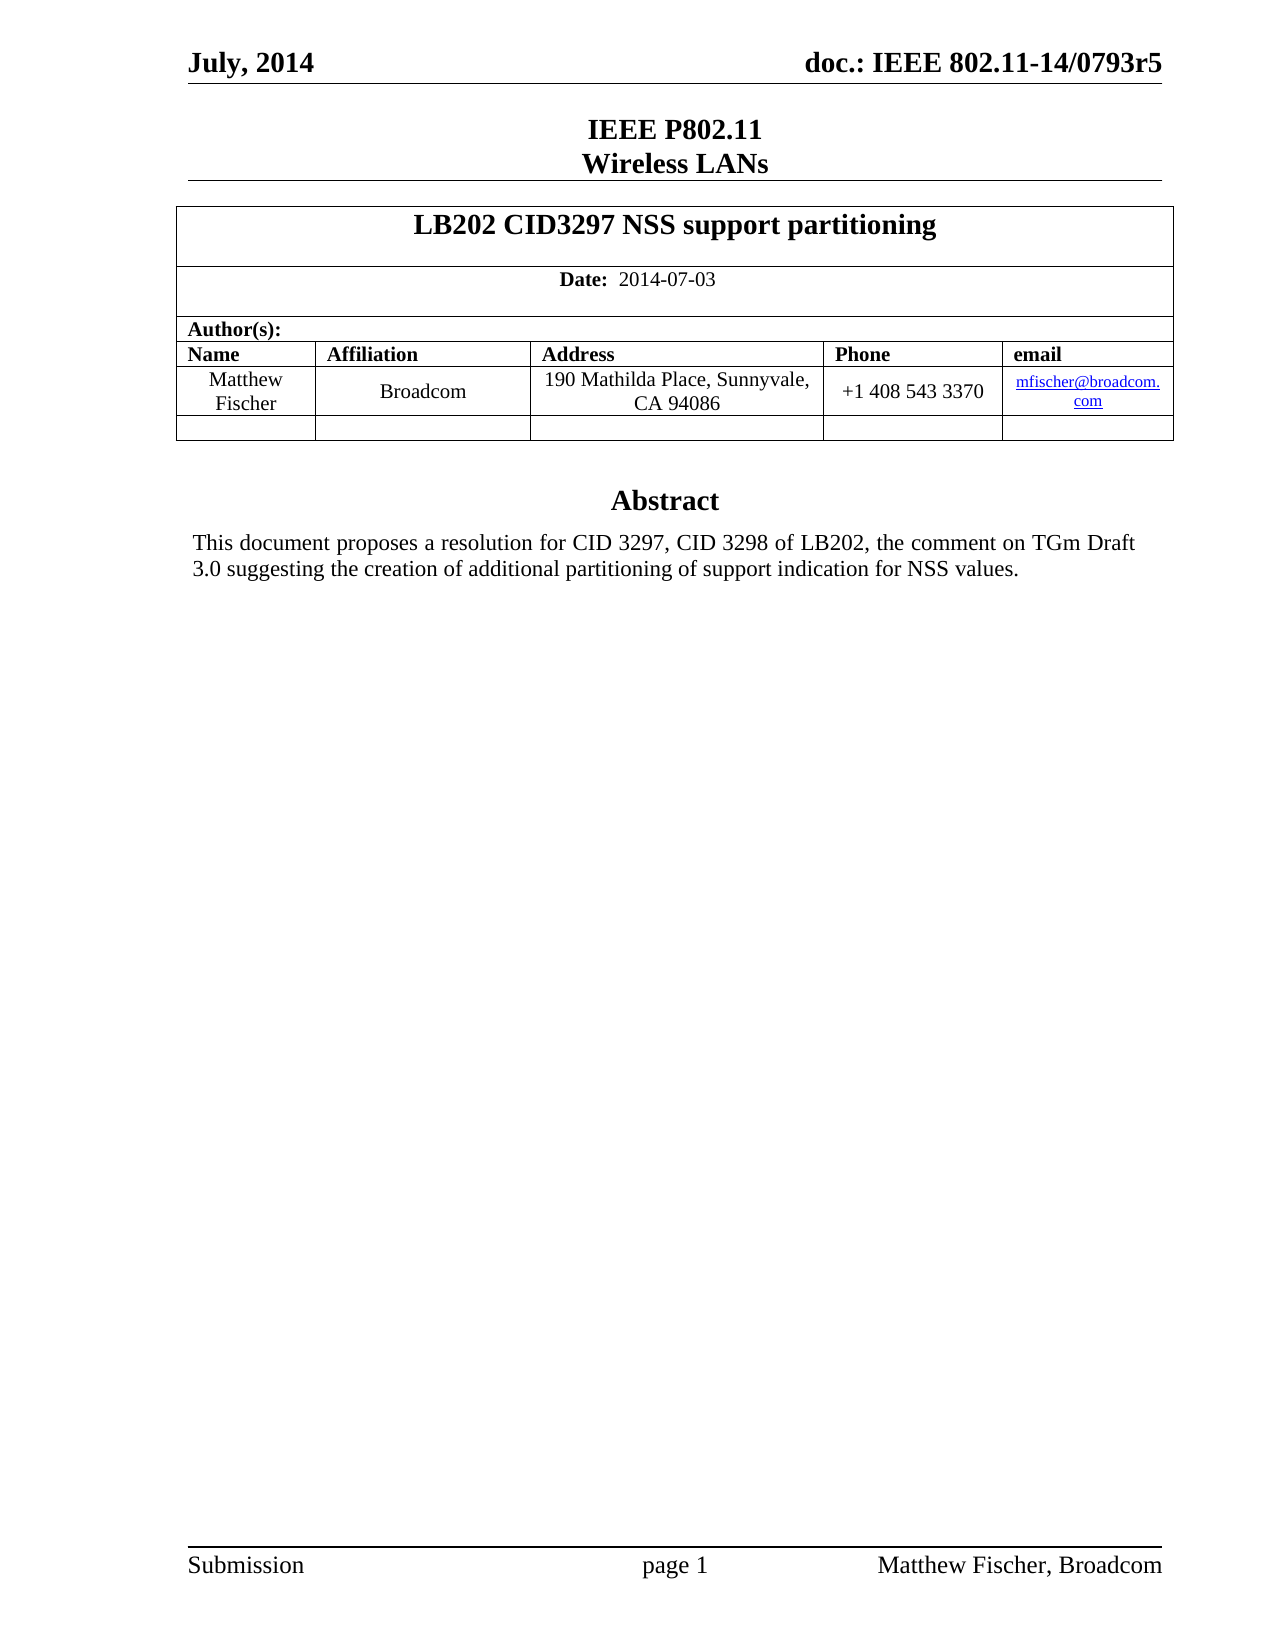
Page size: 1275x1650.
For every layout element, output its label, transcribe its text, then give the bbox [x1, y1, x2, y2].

table_cell email [1003, 342, 1173, 366]
text IEEE P802.11 Wireless LANs [187, 112, 1162, 181]
table_cell +1 408 543 3370 [824, 367, 1002, 415]
table_cell Phone [824, 342, 1002, 366]
table_cell Author(s): [177, 317, 1173, 341]
table_header LB202 CID3297 NSS support partitioning [177, 207, 1173, 266]
table_cell Affiliation [316, 342, 530, 366]
table_cell Date: 2014-07-03 [177, 267, 1173, 316]
table_cell Name [177, 342, 315, 366]
table_cell Matthew Fischer [177, 367, 315, 415]
table_cell [1003, 416, 1173, 440]
table_cell Address [531, 342, 823, 366]
table_cell [177, 416, 315, 440]
table_cell [316, 416, 530, 440]
table_cell mfischer@broadcom.com [1003, 367, 1173, 415]
table_cell [531, 416, 823, 440]
table_cell Broadcom [316, 367, 530, 415]
table_cell 190 Mathilda Place, Sunnyvale, CA 94086 [531, 367, 823, 415]
table_cell [824, 416, 1002, 440]
